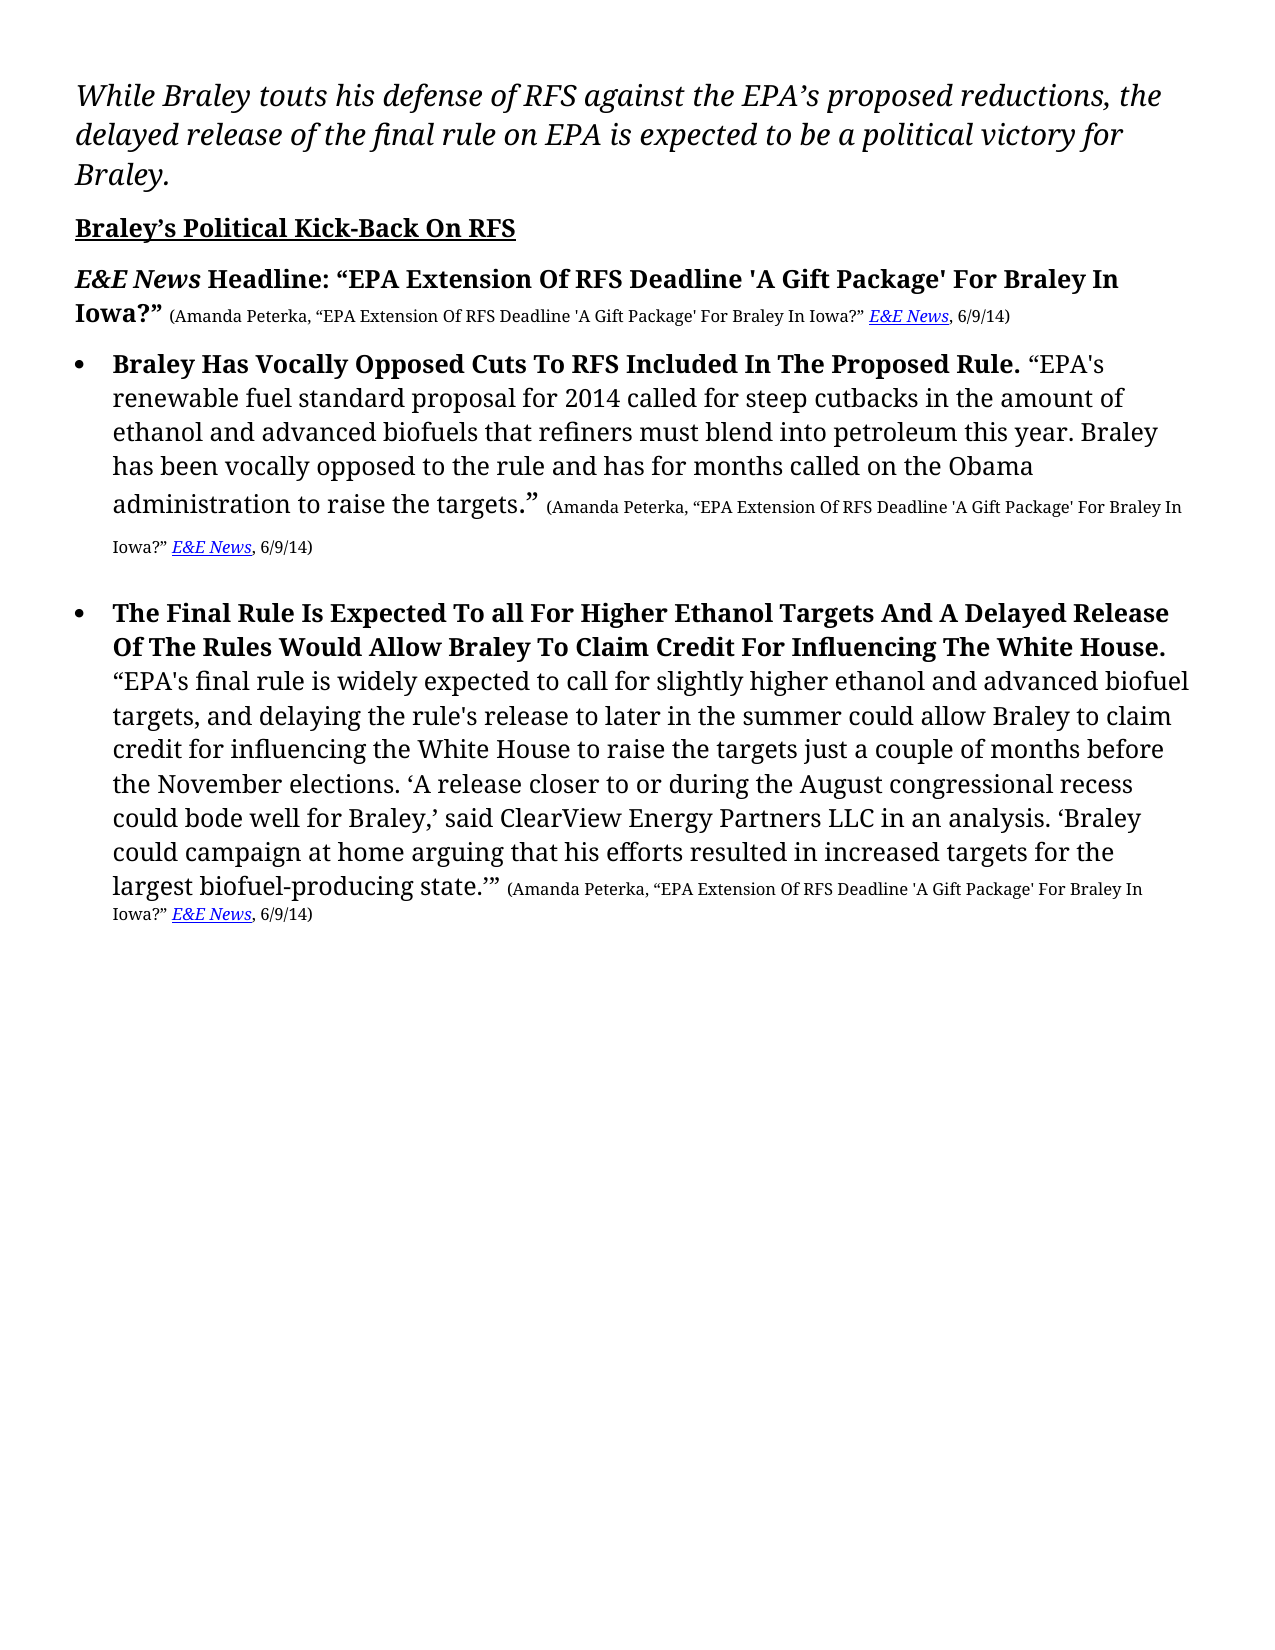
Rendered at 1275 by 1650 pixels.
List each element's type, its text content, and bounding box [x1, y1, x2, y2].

text E&E News Headline: “EPA Extension Of RFS Deadline 'A Gift Package' For Braley In Iowa?” (Amanda Peterka, “EPA Extension Of RFS Deadline 'A Gift Package' For Braley In Iowa?” E&E News, 6/9/14) [75, 261, 1200, 329]
text Braley’s Political Kick-Back On RFS [75, 211, 1200, 245]
list Braley Has Vocally Opposed Cuts To RFS Included In The Proposed Rule. “EPA's renewable fuel standard proposal for 2014 called for steep cutbacks in the amount of ethanol and advanced biofuels that refiners must blend into petroleum this year. Braley has been vocally opposed to the rule and has for months called on the Obama administration to raise the targets.” (Amanda Peterka, “EPA Extension Of RFS Deadline 'A Gift Package' For Braley In Iowa?” E&E News, 6/9/14) [75, 346, 1200, 562]
text While Braley touts his defense of RFS against the EPA’s proposed reductions, the delayed release of the final rule on EPA is expected to be a political victory for Braley. [75, 75, 1200, 194]
list The Final Rule Is Expected To all For Higher Ethanol Targets And A Delayed Release Of The Rules Would Allow Braley To Claim Credit For Influencing The White House. “EPA's final rule is widely expected to call for slightly higher ethanol and advanced biofuel targets, and delaying the rule's release to later in the summer could allow Braley to claim credit for influencing the White House to raise the targets just a couple of months before the November elections. ‘A release closer to or during the August congressional recess could bode well for Braley,’ said ClearView Energy Partners LLC in an analysis. ‘Braley could campaign at home arguing that his efforts resulted in increased targets for the largest biofuel-producing state.’” (Amanda Peterka, “EPA Extension Of RFS Deadline 'A Gift Package' For Braley In Iowa?” E&E News, 6/9/14) [75, 596, 1200, 925]
